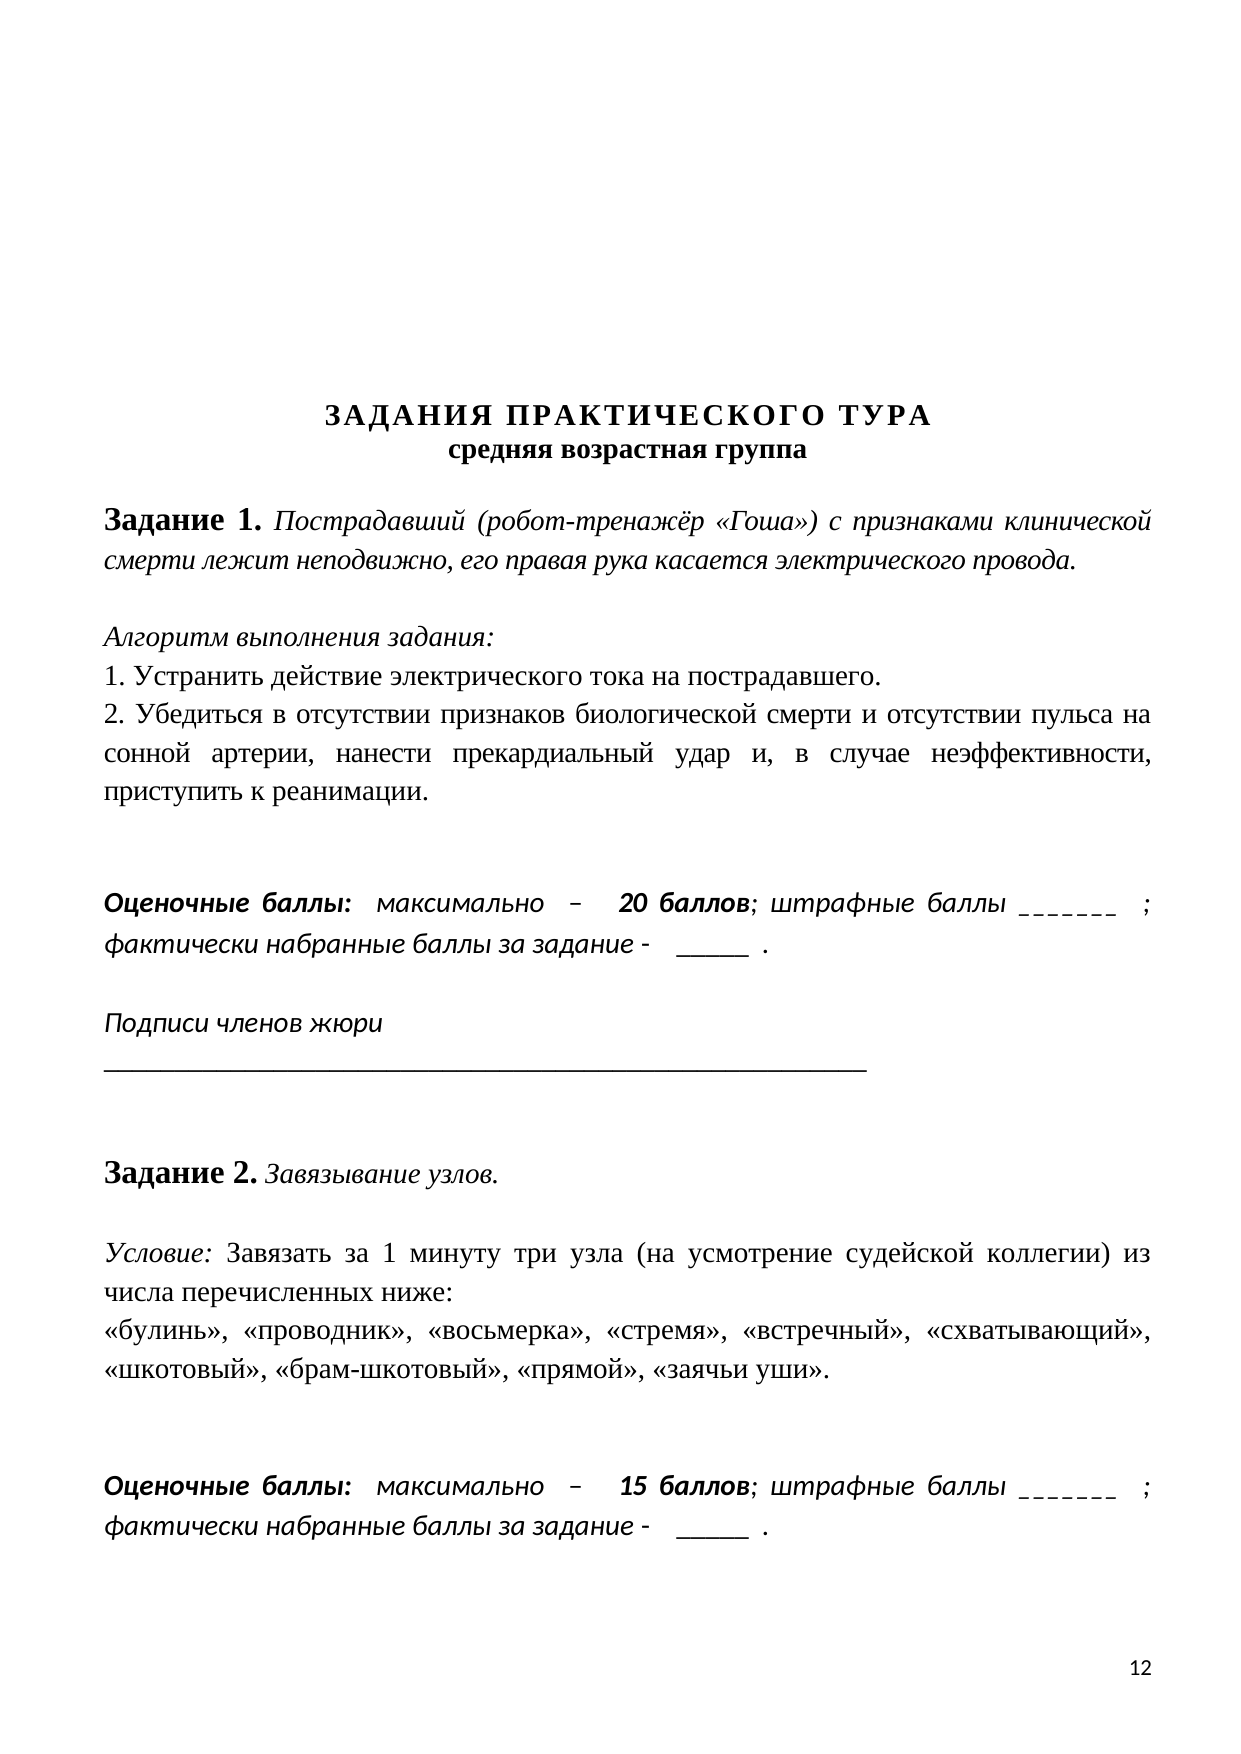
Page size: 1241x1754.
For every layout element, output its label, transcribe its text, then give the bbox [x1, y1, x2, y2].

text «булинь», «проводник», «восьмерка», «стремя», «встречный», «схватывающий», «шкотовый», «брам-шкотовый», «прямой», «заячьи уши». [103, 1312, 1152, 1384]
text Подписи членов жюри ______________________________________________________ [103, 1004, 1152, 1076]
text средняя возрастная группа [103, 432, 1152, 465]
text Задание 2. Завязывание узлов. [103, 1153, 1152, 1191]
text ЗАДАНИЯ ПРАКТИЧЕСКОГО ТУРА [103, 397, 1152, 432]
text Оценочные баллы: максимально – 20 баллов; штрафные баллы _______ ; фактически набранные баллы за задание - _____ . [103, 884, 1152, 961]
text Задание 1. Пострадавший (робот-тренажёр «Гоша») с признаками клинической смерти лежит неподвижно, его правая рука касается электрического провода. [103, 499, 1152, 576]
text Оценочные баллы: максимально – 15 баллов; штрафные баллы _______ ; фактически набранные баллы за задание - _____ . [103, 1467, 1152, 1543]
text 2. Убедиться в отсутствии признаков биологической смерти и отсутствии пульса на сонной артерии, нанести прекардиальный удар и, в случае неэффективности, приступить к реанимации. [103, 696, 1152, 807]
text Алгоритм выполнения задания: [103, 619, 1152, 653]
text Условие: Завязать за 1 минуту три узла (на усмотрение судейской коллегии) из числа перечисленных ниже: [103, 1235, 1152, 1307]
text 1. Устранить действие электрического тока на пострадавшего. [103, 658, 1152, 691]
